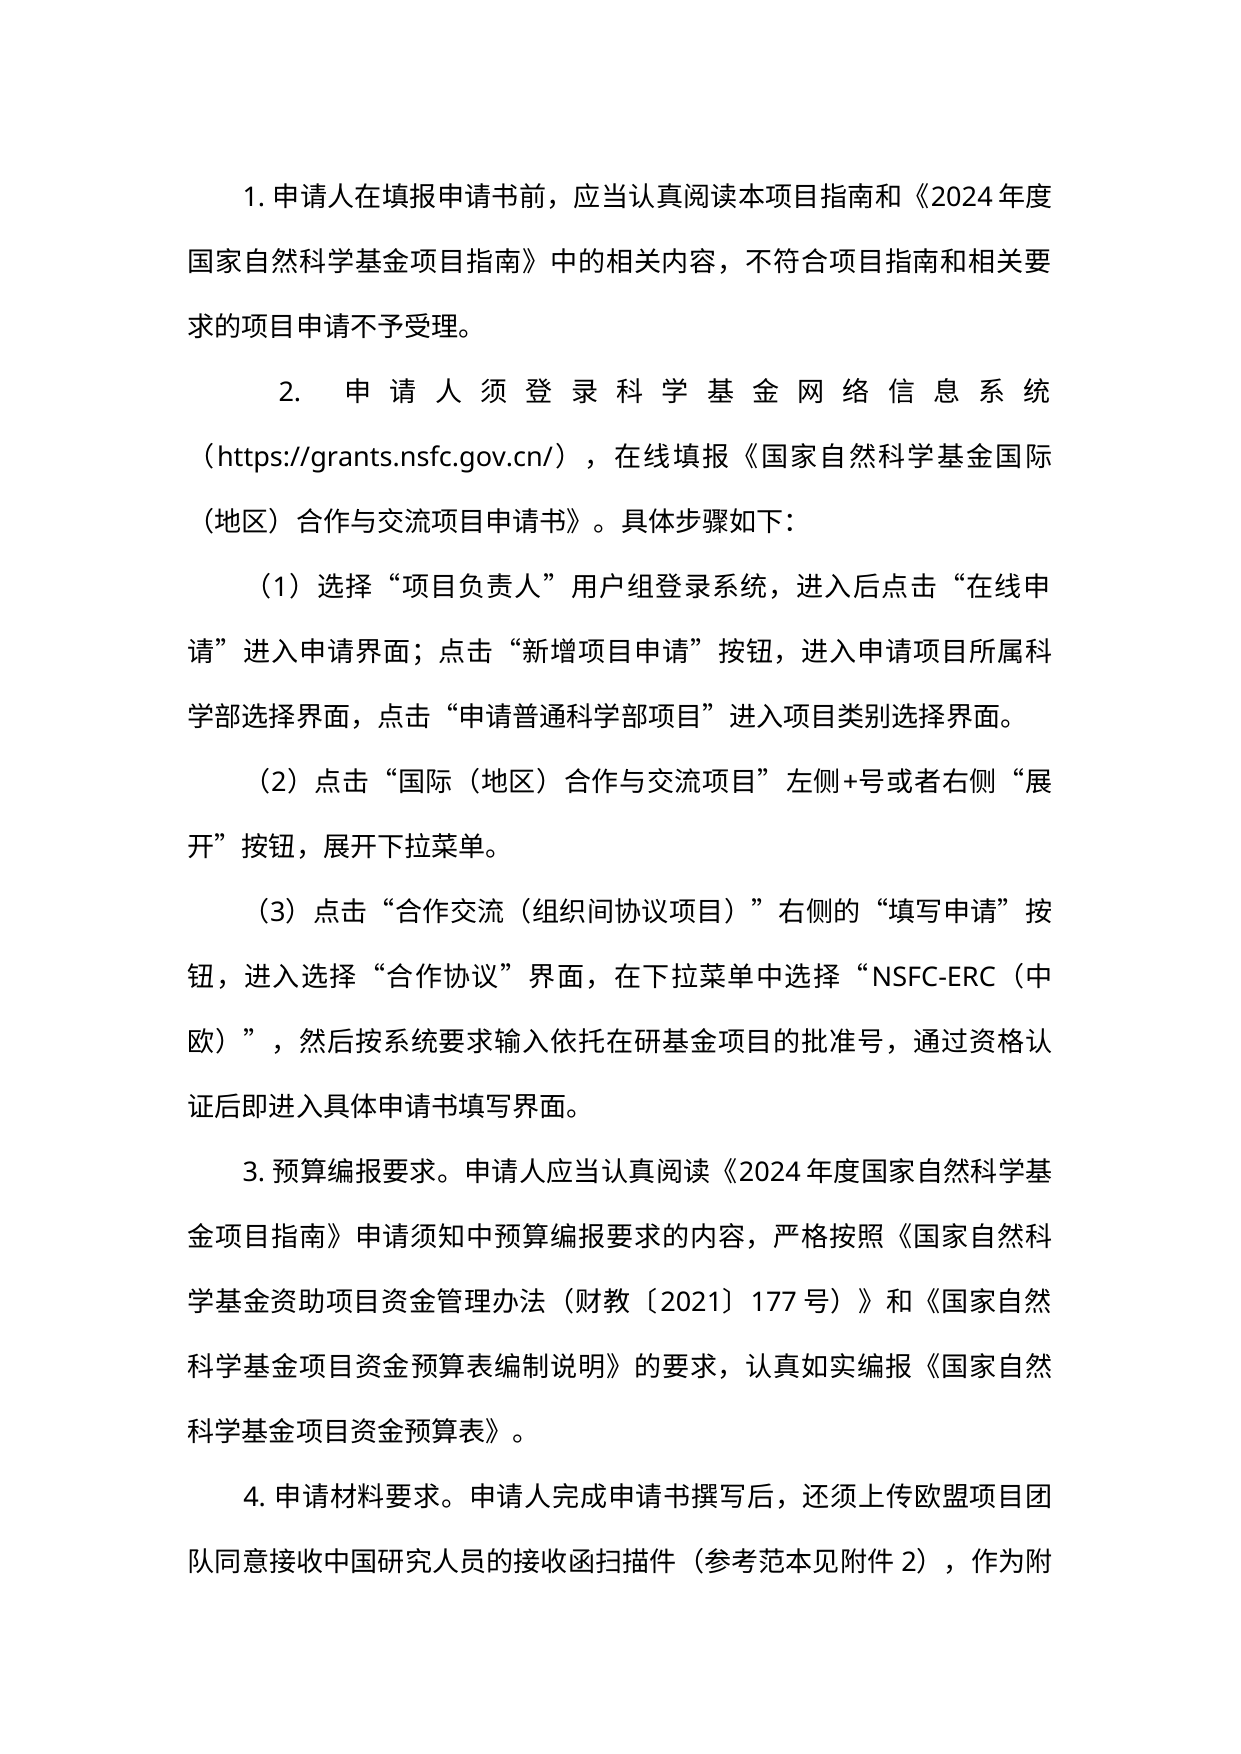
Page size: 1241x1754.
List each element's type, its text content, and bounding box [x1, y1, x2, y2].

text （3）点击“合作交流（组织间协议项目）”右侧的“填写申请”按钮，进入选择“合作协议”界面，在下拉菜单中选择“NSFC-ERC（中欧）”，然后按系统要求输入依托在研基金项目的批准号，通过资格认证后即进入具体申请书填写界面。 [187, 877, 1053, 1137]
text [187, 1462, 1053, 1592]
text 1. 申请人在填报申请书前，应当认真阅读本项目指南和《2024年度国家自然科学基金项目指南》中的相关内容，不符合项目指南和相关要求的项目申请不予受理。 [187, 162, 1053, 357]
text （1）选择“项目负责人”用户组登录系统，进入后点击“在线申请”进入申请界面；点击“新增项目申请”按钮，进入申请项目所属科学部选择界面，点击“申请普通科学部项目”进入项目类别选择界面。 [187, 552, 1053, 747]
text （2）点击“国际（地区）合作与交流项目”左侧+号或者右侧“展开”按钮，展开下拉菜单。 [187, 747, 1053, 877]
text 2. 申请人须登录科学基金网络信息系统（https://grants.nsfc.gov.cn/），在线填报《国家自然科学基金国际（地区）合作与交流项目申请书》。具体步骤如下： [187, 357, 1053, 552]
text 3. 预算编报要求。申请人应当认真阅读《2024年度国家自然科学基金项目指南》申请须知中预算编报要求的内容，严格按照《国家自然科学基金资助项目资金管理办法（财教〔2021〕177号）》和《国家自然科学基金项目资金预算表编制说明》的要求，认真如实编报《国家自然科学基金项目资金预算表》。 [187, 1137, 1053, 1462]
